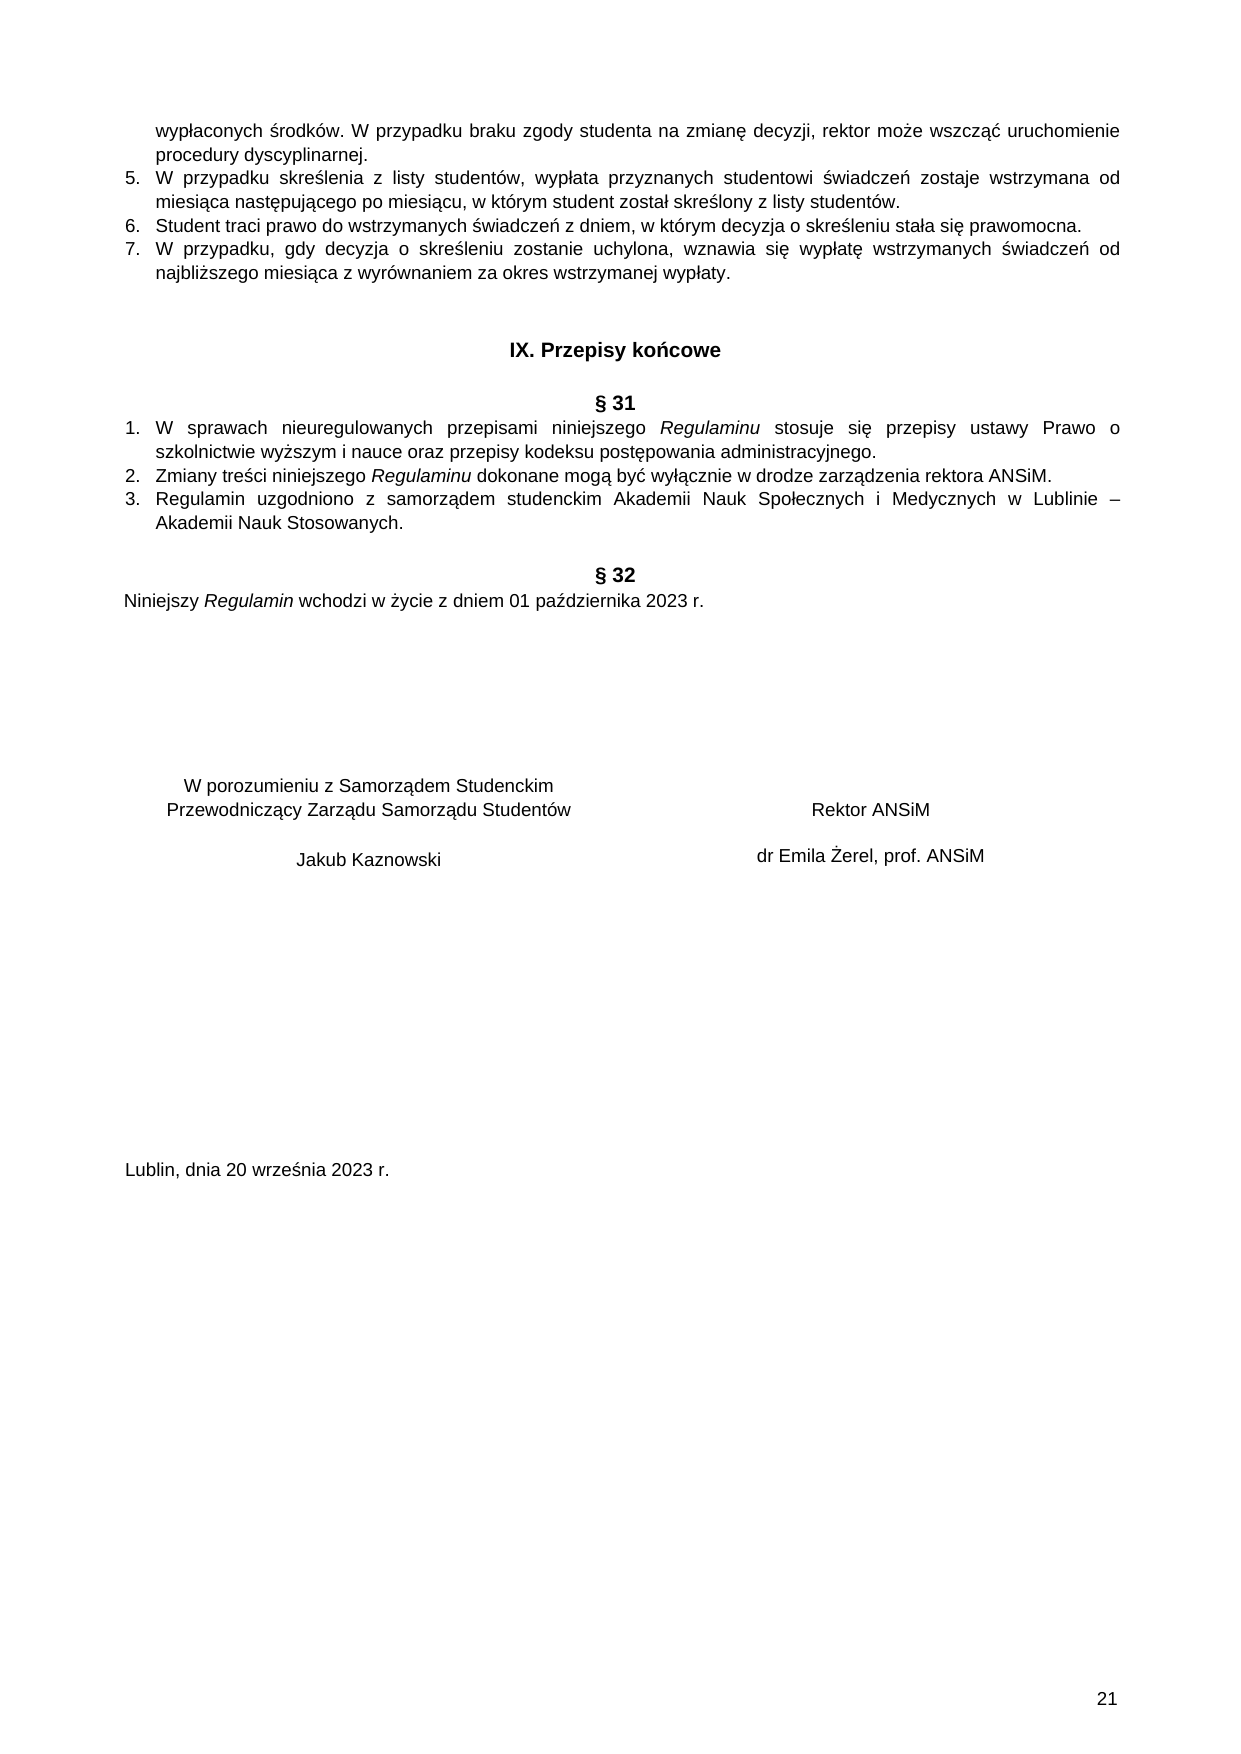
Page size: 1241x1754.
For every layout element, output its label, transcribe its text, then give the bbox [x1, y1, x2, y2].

list IX. Przepisy końcowe [110, 338, 1120, 362]
list Student traci prawo do wstrzymanych świadczeń z dniem, w którym decyzja o skreśleniu stała się prawomocna. [125, 214, 1120, 236]
list § 31 [110, 391, 1120, 415]
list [125, 120, 1120, 165]
text § 32 [110, 563, 1120, 587]
list W przypadku, gdy decyzja o skreśleniu zostanie uchylona, wznawia się wypłatę wstrzymanych świadczeń od najbliższego miesiąca z wyrównaniem za okres wstrzymanej wypłaty. [125, 238, 1120, 283]
list W sprawach nieuregulowanych przepisami niniejszego Regulaminu stosuje się przepisy ustawy Prawo o szkolnictwie wyższym i nauce oraz przepisy kodeksu postępowania administracyjnego. [125, 417, 1120, 462]
list W przypadku skreślenia z listy studentów, wypłata przyznanych studentowi świadczeń zostaje wstrzymana od miesiąca następującego po miesiącu, w którym student został skreślony z listy studentów. [125, 167, 1120, 212]
text Lublin, dnia 20 września 2023 r. [125, 1159, 1017, 1180]
text Niniejszy Regulamin wchodzi w życie z dniem 01 października 2023 r. [124, 590, 1120, 611]
table_header W porozumieniu z Samorządem Studenckim Przewodniczący Zarządu Samorządu Studentów Jakub Kaznowski [118, 775, 620, 874]
list Zmiany treści niniejszego Regulaminu dokonane mogą być wyłącznie w drodze zarządzenia rektora ANSiM. [125, 464, 1120, 486]
list Regulamin uzgodniono z samorządem studenckim Akademii Nauk Społecznych i Medycznych w Lublinie – Akademii Nauk Stosowanych. [125, 488, 1120, 533]
table_header Rektor ANSiM dr Emila Żerel, prof. ANSiM [620, 775, 1122, 874]
